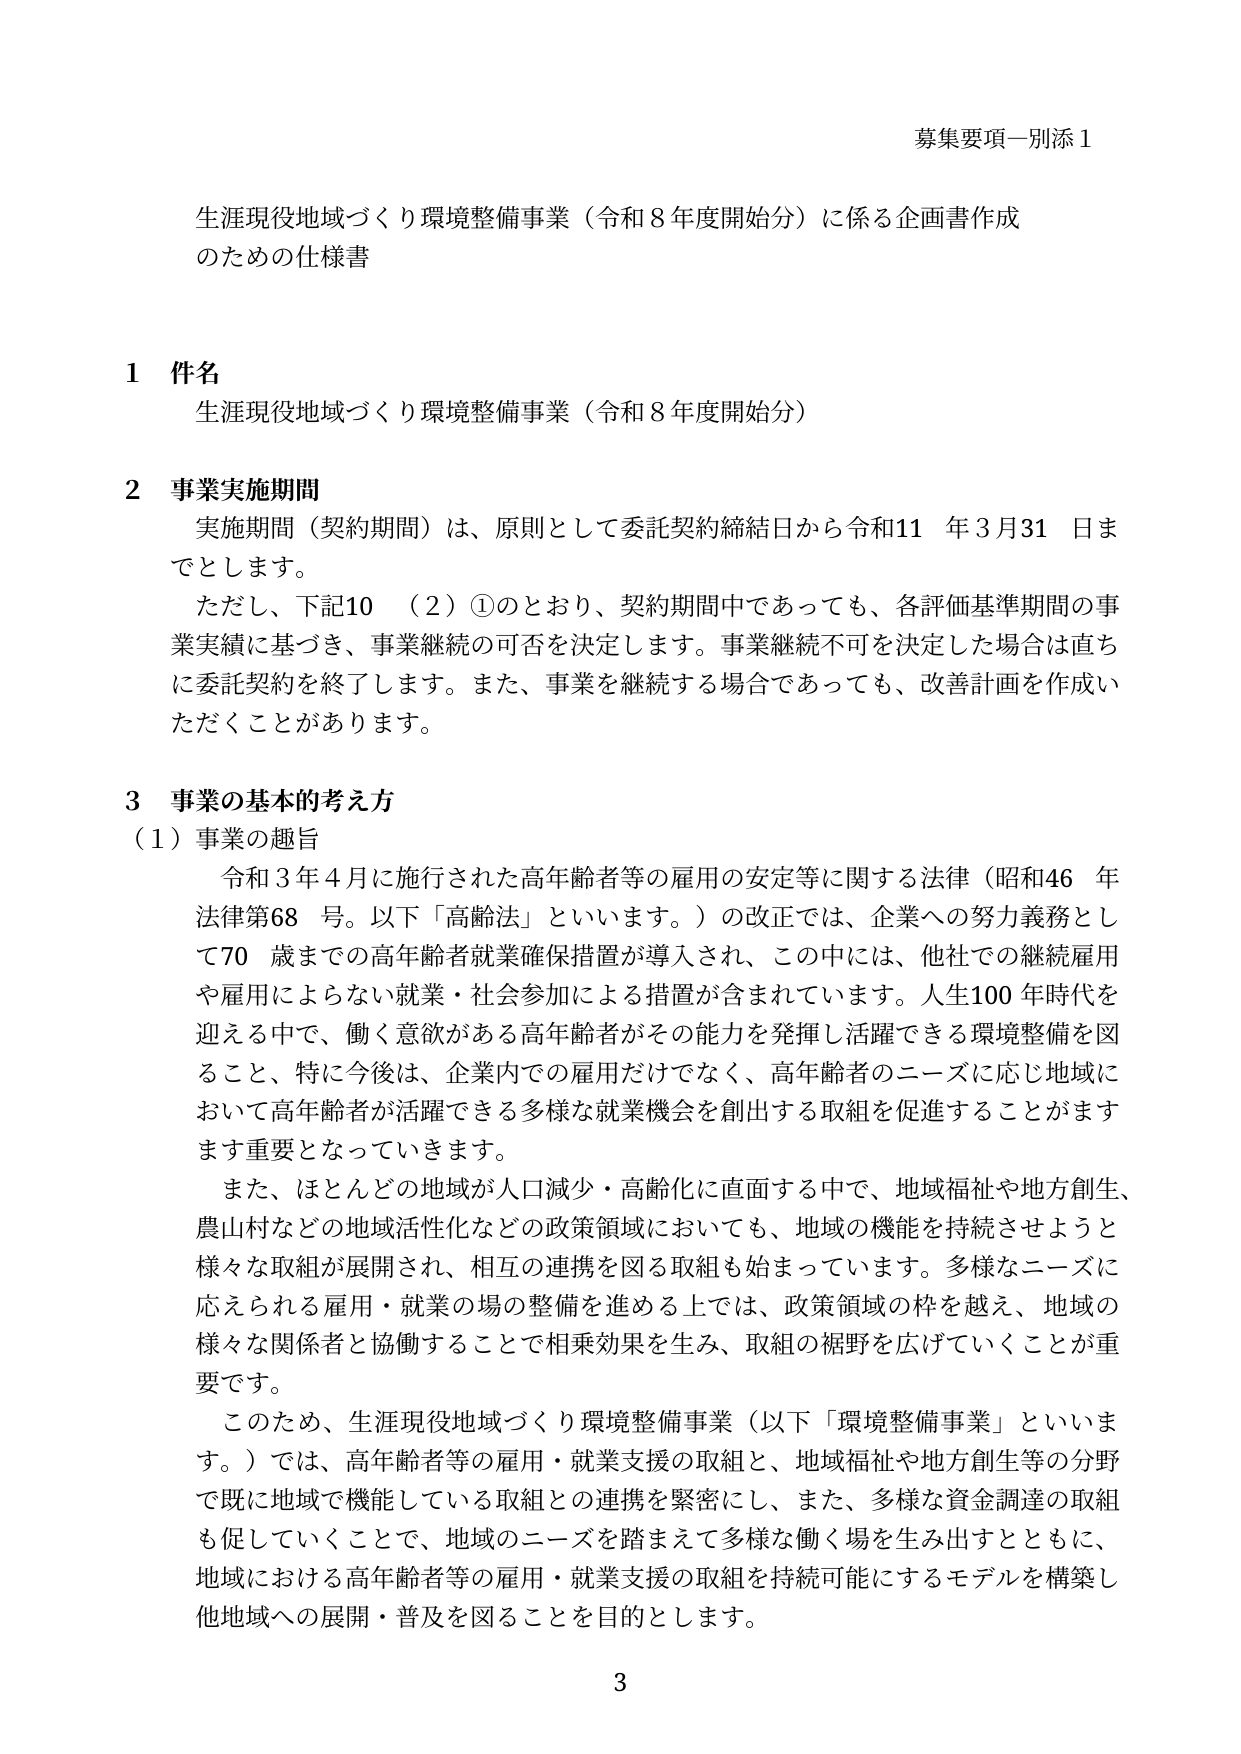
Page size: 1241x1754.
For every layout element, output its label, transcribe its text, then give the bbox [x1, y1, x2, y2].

text 生涯現役地域づくり環境整備事業（令和８年度開始分）に係る企画書作成 のための仕様書 [183, 197, 1057, 275]
text 令和３年４月に施行された高年齢者等の雇用の安定等に関する法律（昭和46年法律第68号。以下「高齢法」といいます。）の改正では、企業への努力義務として70歳までの高年齢者就業確保措置が導入され、この中には、他社での継続雇用や雇用によらない就業・社会参加による措置が含まれています。人生100年時代を迎える中で、働く意欲がある高年齢者がその能力を発揮し活躍できる環境整備を図ること、特に今後は、企業内での雇用だけでなく、高年齢者のニーズに応じ地域において高年齢者が活躍できる多様な就業機会を創出する取組を促進することがますます重要となっていきます。 [170, 857, 1120, 1168]
text このため、生涯現役地域づくり環境整備事業（以下「環境整備事業」といいます。）では、高年齢者等の雇用・就業支援の取組と、地域福祉や地方創生等の分野で既に地域で機能している取組との連携を緊密にし、また、多様な資金調達の取組も促していくことで、地域のニーズを踏まえて多様な働く場を生み出すとともに、地域における高年齢者等の雇用・就業支援の取組を持続可能にするモデルを構築し他地域への展開・普及を図ることを目的とします。 [170, 1401, 1120, 1634]
text ただし、下記10（２）①のとおり、契約期間中であっても、各評価基準期間の事業実績に基づき、事業継続の可否を決定します。事業継続不可を決定した場合は直ちに委託契約を終了します。また、事業を継続する場合であっても、改善計画を作成いただくことがあります。 [161, 586, 1120, 741]
subtitle ２ 事業実施期間 [120, 469, 1120, 508]
text 生涯現役地域づくり環境整備事業（令和８年度開始分） [179, 391, 1120, 430]
subtitle １ 件名 [120, 352, 1120, 391]
text 実施期間（契約期間）は、原則として委託契約締結日から令和11年３月31日までとします。 [161, 508, 1120, 586]
subtitle （１）事業の趣旨 [120, 819, 1120, 857]
subtitle ３ 事業の基本的考え方 [120, 780, 1120, 819]
text また、ほとんどの地域が人口減少・高齢化に直面する中で、地域福祉や地方創生、農山村などの地域活性化などの政策領域においても、地域の機能を持続させようと様々な取組が展開され、相互の連携を図る取組も始まっています。多様なニーズに応えられる雇用・就業の場の整備を進める上では、政策領域の枠を越え、地域の様々な関係者と協働することで相乗効果を生み、取組の裾野を広げていくことが重要です。 [170, 1168, 1120, 1401]
